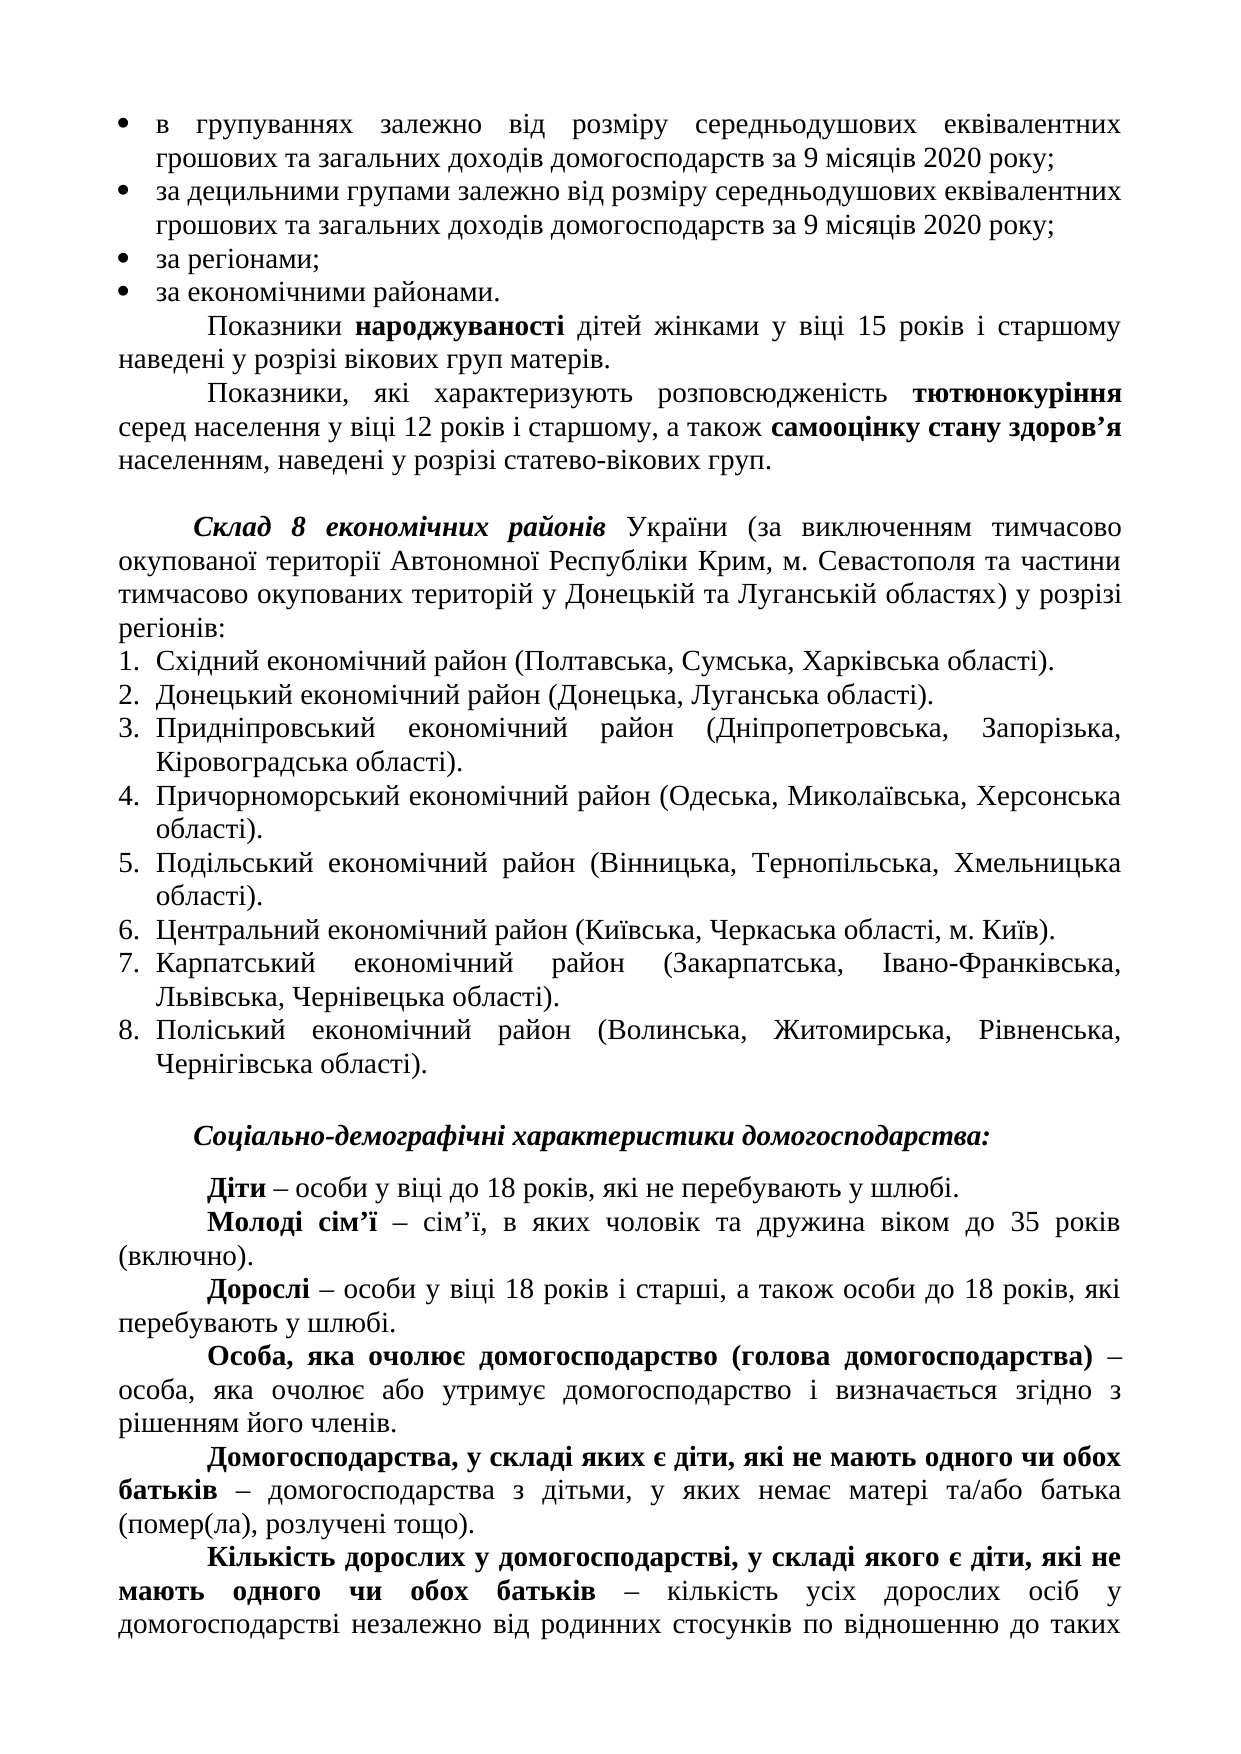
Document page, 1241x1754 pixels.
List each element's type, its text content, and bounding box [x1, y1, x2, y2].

text Показники народжуваності дітей жінками у віці 15 років і старшому наведені у розрізі вікових груп матерів. [118, 308, 1122, 375]
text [118, 1539, 1122, 1640]
list в групуваннях залежно від розміру середньодушових еквівалентних грошових та загальних доходів домогосподарств за 9 місяців 2020 року; [118, 106, 1122, 173]
list за економічними районами. [118, 274, 1122, 308]
text Показники, які характеризують розповсюдженість тютюнокуріння серед населення у віці 12 років і старшому, а також самооцінку стану здоров’я населенням, наведені у розрізі статево-вікових груп. [118, 375, 1122, 476]
list Причорноморський економічний район (Одеська, Миколаївська, Херсонська області). [118, 778, 1122, 845]
list Карпатський економічний район (Закарпатська, Івано-Франківська, Львівська, Чернівецька області). [118, 945, 1122, 1012]
list за регіонами; [118, 241, 1122, 274]
list Поліський економічний район (Волинська, Житомирська, Рівненська, Чернігівська області). [118, 1012, 1122, 1079]
list Подільський економічний район (Вінницька, Тернопільська, Хмельницька області). [118, 845, 1122, 912]
text Домогосподарства, у складі яких є діти, які не мають одного чи обох батьків – домогосподарства з дітьми, у яких немає матері та/або батька (помер(ла), розлучені тощо). [118, 1439, 1122, 1539]
text Дорослі – особи у віці 18 років і старші, а також особи до 18 років, які перебувають у шлюбі. [118, 1271, 1122, 1338]
text Діти – особи у віці до 18 років, які не перебувають у шлюбі. [118, 1171, 1122, 1204]
text Особа, яка очолює домогосподарство (голова домогосподарства) – особа, яка очолює або утримує домогосподарство і визначається згідно з рішенням його членів. [118, 1338, 1122, 1439]
text Молоді сім’ї – сім’ї, в яких чоловік та дружина віком до 35 років (включно). [118, 1204, 1122, 1271]
text Склад 8 економічних районів України (за виключенням тимчасово окупованої території Автономної Республіки Крим, м. Севастополя та частини тимчасово окупованих територій у Донецькій та Луганській областях) у розрізі регіонів: [118, 509, 1122, 643]
text Соціально-демографічні характеристики домогосподарства: [118, 1118, 1122, 1151]
list Придніпровський економічний район (Дніпропетровська, Запорізька, Кіровоградська області). [118, 711, 1122, 778]
list Донецький економічний район (Донецька, Луганська області). [118, 677, 1122, 711]
list Східний економічний район (Полтавська, Сумська, Харківська області). [118, 643, 1122, 677]
list за децильними групами залежно від розміру середньодушових еквівалентних грошових та загальних доходів домогосподарств за 9 місяців 2020 року; [118, 173, 1122, 241]
list Центральний економічний район (Київська, Черкаська області, м. Київ). [118, 912, 1122, 945]
